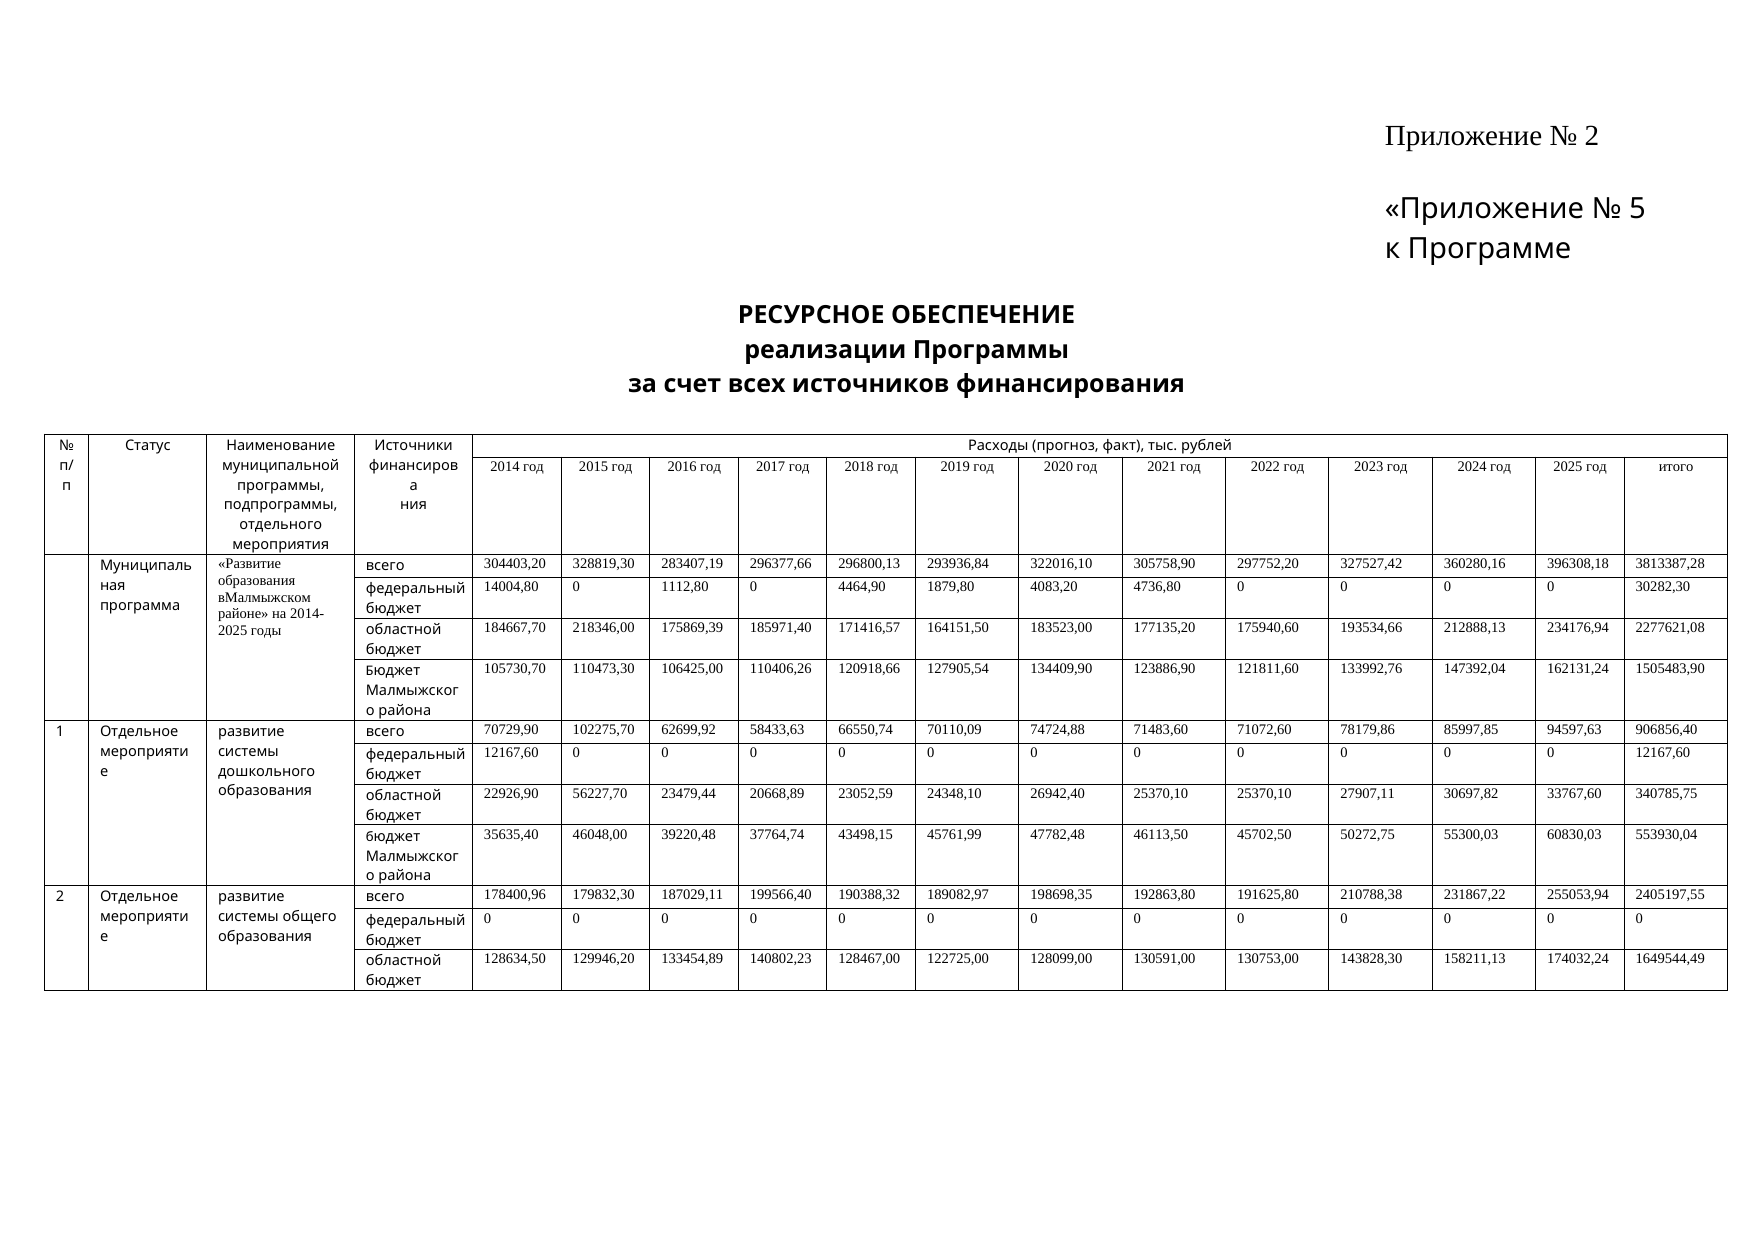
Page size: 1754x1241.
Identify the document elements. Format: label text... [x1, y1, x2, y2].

table_cell Муниципаль ная программа [89, 555, 206, 719]
table_cell областной бюджет [355, 619, 472, 659]
table_cell 305758,90 [1123, 555, 1225, 577]
table_cell 58433,63 [739, 721, 826, 743]
table_cell 71483,60 [1123, 721, 1225, 743]
table_cell 39220,48 [650, 825, 738, 885]
table_cell 110473,30 [562, 660, 649, 719]
table_cell 70110,09 [916, 721, 1018, 743]
table_cell [45, 555, 88, 719]
table_header Статус [89, 435, 206, 554]
table_cell 178400,96 [473, 886, 561, 908]
table_cell 0 [562, 578, 649, 618]
table_header Источники финансирова ния [355, 435, 472, 554]
table_cell 296800,13 [827, 555, 915, 577]
table_cell 231867,22 [1433, 886, 1535, 908]
table_cell 122725,00 [916, 950, 1018, 990]
table_cell областной бюджет [355, 785, 472, 824]
table_cell 0 [739, 578, 826, 618]
table_cell 140802,23 [739, 950, 826, 990]
table_cell 2014 год [473, 458, 561, 554]
table_cell 106425,00 [650, 660, 738, 719]
table_cell 191625,80 [1226, 886, 1328, 908]
table_cell 56227,70 [562, 785, 649, 824]
table_cell 22926,90 [473, 785, 561, 824]
text реализации Программы [118, 331, 1695, 365]
table_cell 179832,30 [562, 886, 649, 908]
table_cell 0 [1625, 909, 1727, 949]
table_cell 43498,15 [827, 825, 915, 885]
table_cell 0 [827, 909, 915, 949]
table_cell 293936,84 [916, 555, 1018, 577]
table_cell 175869,39 [650, 619, 738, 659]
table_cell 4464,90 [827, 578, 915, 618]
table_cell 0 [1433, 578, 1535, 618]
table_cell 33767,60 [1536, 785, 1624, 824]
table_cell 85997,85 [1433, 721, 1535, 743]
table_cell 2015 год [562, 458, 649, 554]
table_header Расходы (прогноз, факт), тыс. рублей [473, 435, 1727, 457]
table_cell федеральный бюджет [355, 909, 472, 949]
table_cell развитие системы общего образования [207, 886, 354, 990]
table_cell всего [355, 721, 472, 743]
table_cell 0 [1019, 909, 1122, 949]
table_cell 70729,90 [473, 721, 561, 743]
table_cell 0 [1536, 909, 1624, 949]
table_cell 0 [1226, 578, 1328, 618]
table_cell 396308,18 [1536, 555, 1624, 577]
table_cell 327527,42 [1329, 555, 1432, 577]
table_cell 0 [650, 909, 738, 949]
table_cell 2025 год [1536, 458, 1624, 554]
table_cell 0 [1019, 744, 1122, 783]
table_cell 2022 год [1226, 458, 1328, 554]
table_cell итого [1625, 458, 1727, 554]
table_cell 66550,74 [827, 721, 915, 743]
table_cell 0 [1433, 744, 1535, 783]
table_cell 0 [739, 744, 826, 783]
table_cell 23052,59 [827, 785, 915, 824]
table_cell 0 [562, 744, 649, 783]
table_cell 0 [1329, 744, 1432, 783]
table_cell 0 [1226, 744, 1328, 783]
table_cell 2 [45, 886, 88, 990]
table_cell всего [355, 555, 472, 577]
table_cell 198698,35 [1019, 886, 1122, 908]
table_cell 3813387,28 [1625, 555, 1727, 577]
table_cell 78179,86 [1329, 721, 1432, 743]
table_cell 71072,60 [1226, 721, 1328, 743]
table_cell 2024 год [1433, 458, 1535, 554]
table_cell 1112,80 [650, 578, 738, 618]
table_cell 46113,50 [1123, 825, 1225, 885]
table_cell 127905,54 [916, 660, 1018, 719]
table_cell 218346,00 [562, 619, 649, 659]
table_cell 62699,92 [650, 721, 738, 743]
text РЕСУРСНОЕ ОБЕСПЕЧЕНИЕ [118, 297, 1695, 331]
table_cell Отдельное мероприятие [89, 721, 206, 885]
table_cell 183523,00 [1019, 619, 1122, 659]
table_cell 174032,24 [1536, 950, 1624, 990]
table_cell 147392,04 [1433, 660, 1535, 719]
table_cell 105730,70 [473, 660, 561, 719]
table_cell 193534,66 [1329, 619, 1432, 659]
table_cell 177135,20 [1123, 619, 1225, 659]
table_cell 2277621,08 [1625, 619, 1727, 659]
table_cell 0 [1329, 909, 1432, 949]
table_cell 171416,57 [827, 619, 915, 659]
table_cell 255053,94 [1536, 886, 1624, 908]
table_cell 25370,10 [1226, 785, 1328, 824]
table_cell 162131,24 [1536, 660, 1624, 719]
table_cell 134409,90 [1019, 660, 1122, 719]
table_cell Бюджет Малмыжского района [355, 660, 472, 719]
table_cell 906856,40 [1625, 721, 1727, 743]
table_cell 2017 год [739, 458, 826, 554]
table_cell 2018 год [827, 458, 915, 554]
table_cell бюджет Малмыжского района [355, 825, 472, 885]
table_cell 185971,40 [739, 619, 826, 659]
table_header Наименование муниципальной программы, подпрограммы, отдельного мероприятия [207, 435, 354, 554]
table_cell 2405197,55 [1625, 886, 1727, 908]
table_cell 2020 год [1019, 458, 1122, 554]
table_cell 4736,80 [1123, 578, 1225, 618]
table_cell 0 [1123, 909, 1225, 949]
table_cell Отдельное мероприятие [89, 886, 206, 990]
table_cell 130753,00 [1226, 950, 1328, 990]
table_cell 0 [916, 909, 1018, 949]
table_cell 120918,66 [827, 660, 915, 719]
table_cell 110406,26 [739, 660, 826, 719]
table_cell 184667,70 [473, 619, 561, 659]
table_cell федеральный бюджет [355, 744, 472, 783]
table_cell 296377,66 [739, 555, 826, 577]
table_cell 0 [1433, 909, 1535, 949]
table_cell 360280,16 [1433, 555, 1535, 577]
table_cell 47782,48 [1019, 825, 1122, 885]
table_cell 50272,75 [1329, 825, 1432, 885]
table_cell 4083,20 [1019, 578, 1122, 618]
table_cell 14004,80 [473, 578, 561, 618]
table_cell 30282,30 [1625, 578, 1727, 618]
table_header Приложение № 2 «Приложение № 5 к Программе [1373, 118, 1689, 267]
table_cell всего [355, 886, 472, 908]
table_cell 27907,11 [1329, 785, 1432, 824]
table_cell 2021 год [1123, 458, 1225, 554]
table_cell областной бюджет [355, 950, 472, 990]
table_cell 0 [916, 744, 1018, 783]
table_cell 143828,30 [1329, 950, 1432, 990]
table_cell 192863,80 [1123, 886, 1225, 908]
table_cell федеральный бюджет [355, 578, 472, 618]
table_cell 94597,63 [1536, 721, 1624, 743]
table_cell «Развитие образования вМалмыжском районе» на 2014-2025 годы [207, 555, 354, 719]
table_cell 0 [1536, 744, 1624, 783]
table_cell 24348,10 [916, 785, 1018, 824]
table_cell 130591,00 [1123, 950, 1225, 990]
table_cell 1879,80 [916, 578, 1018, 618]
table_cell 328819,30 [562, 555, 649, 577]
table_cell 102275,70 [562, 721, 649, 743]
table_cell 189082,97 [916, 886, 1018, 908]
table_cell 297752,20 [1226, 555, 1328, 577]
table_cell 25370,10 [1123, 785, 1225, 824]
table_header № п/п [45, 435, 88, 554]
table_cell 12167,60 [473, 744, 561, 783]
table_cell 133454,89 [650, 950, 738, 990]
table_cell 128634,50 [473, 950, 561, 990]
table_cell 175940,60 [1226, 619, 1328, 659]
table_cell 0 [1536, 578, 1624, 618]
table_cell 0 [827, 744, 915, 783]
table_cell 45702,50 [1226, 825, 1328, 885]
table_cell 35635,40 [473, 825, 561, 885]
table_cell 0 [1226, 909, 1328, 949]
table_cell 55300,03 [1433, 825, 1535, 885]
table_cell 23479,44 [650, 785, 738, 824]
table_cell 340785,75 [1625, 785, 1727, 824]
table_cell 121811,60 [1226, 660, 1328, 719]
table_cell 2016 год [650, 458, 738, 554]
table_cell 164151,50 [916, 619, 1018, 659]
table_cell 210788,38 [1329, 886, 1432, 908]
table_cell 187029,11 [650, 886, 738, 908]
table_cell 0 [473, 909, 561, 949]
table_cell 60830,03 [1536, 825, 1624, 885]
table_cell 0 [650, 744, 738, 783]
table_cell 128467,00 [827, 950, 915, 990]
table_cell 199566,40 [739, 886, 826, 908]
table_cell 30697,82 [1433, 785, 1535, 824]
table_cell 322016,10 [1019, 555, 1122, 577]
table_cell 128099,00 [1019, 950, 1122, 990]
table_cell 2023 год [1329, 458, 1432, 554]
table_cell развитие системы дошкольного образования [207, 721, 354, 885]
table_cell 0 [739, 909, 826, 949]
table_cell 129946,20 [562, 950, 649, 990]
table_cell 0 [1329, 578, 1432, 618]
table_cell 37764,74 [739, 825, 826, 885]
table_cell 283407,19 [650, 555, 738, 577]
table_cell 190388,32 [827, 886, 915, 908]
table_cell 304403,20 [473, 555, 561, 577]
table_cell 26942,40 [1019, 785, 1122, 824]
table_cell 0 [562, 909, 649, 949]
table_cell 234176,94 [1536, 619, 1624, 659]
table_cell 212888,13 [1433, 619, 1535, 659]
table_cell 46048,00 [562, 825, 649, 885]
table_cell 158211,13 [1433, 950, 1535, 990]
table_cell 133992,76 [1329, 660, 1432, 719]
table_cell 12167,60 [1625, 744, 1727, 783]
table_cell 123886,90 [1123, 660, 1225, 719]
table_cell 45761,99 [916, 825, 1018, 885]
table_cell 1505483,90 [1625, 660, 1727, 719]
table_cell 74724,88 [1019, 721, 1122, 743]
table_cell 2019 год [916, 458, 1018, 554]
table_cell 0 [1123, 744, 1225, 783]
text за счет всех источников финансирования [118, 365, 1695, 399]
table_cell 1 [45, 721, 88, 885]
table_cell 20668,89 [739, 785, 826, 824]
table_cell 1649544,49 [1625, 950, 1727, 990]
table_cell 553930,04 [1625, 825, 1727, 885]
